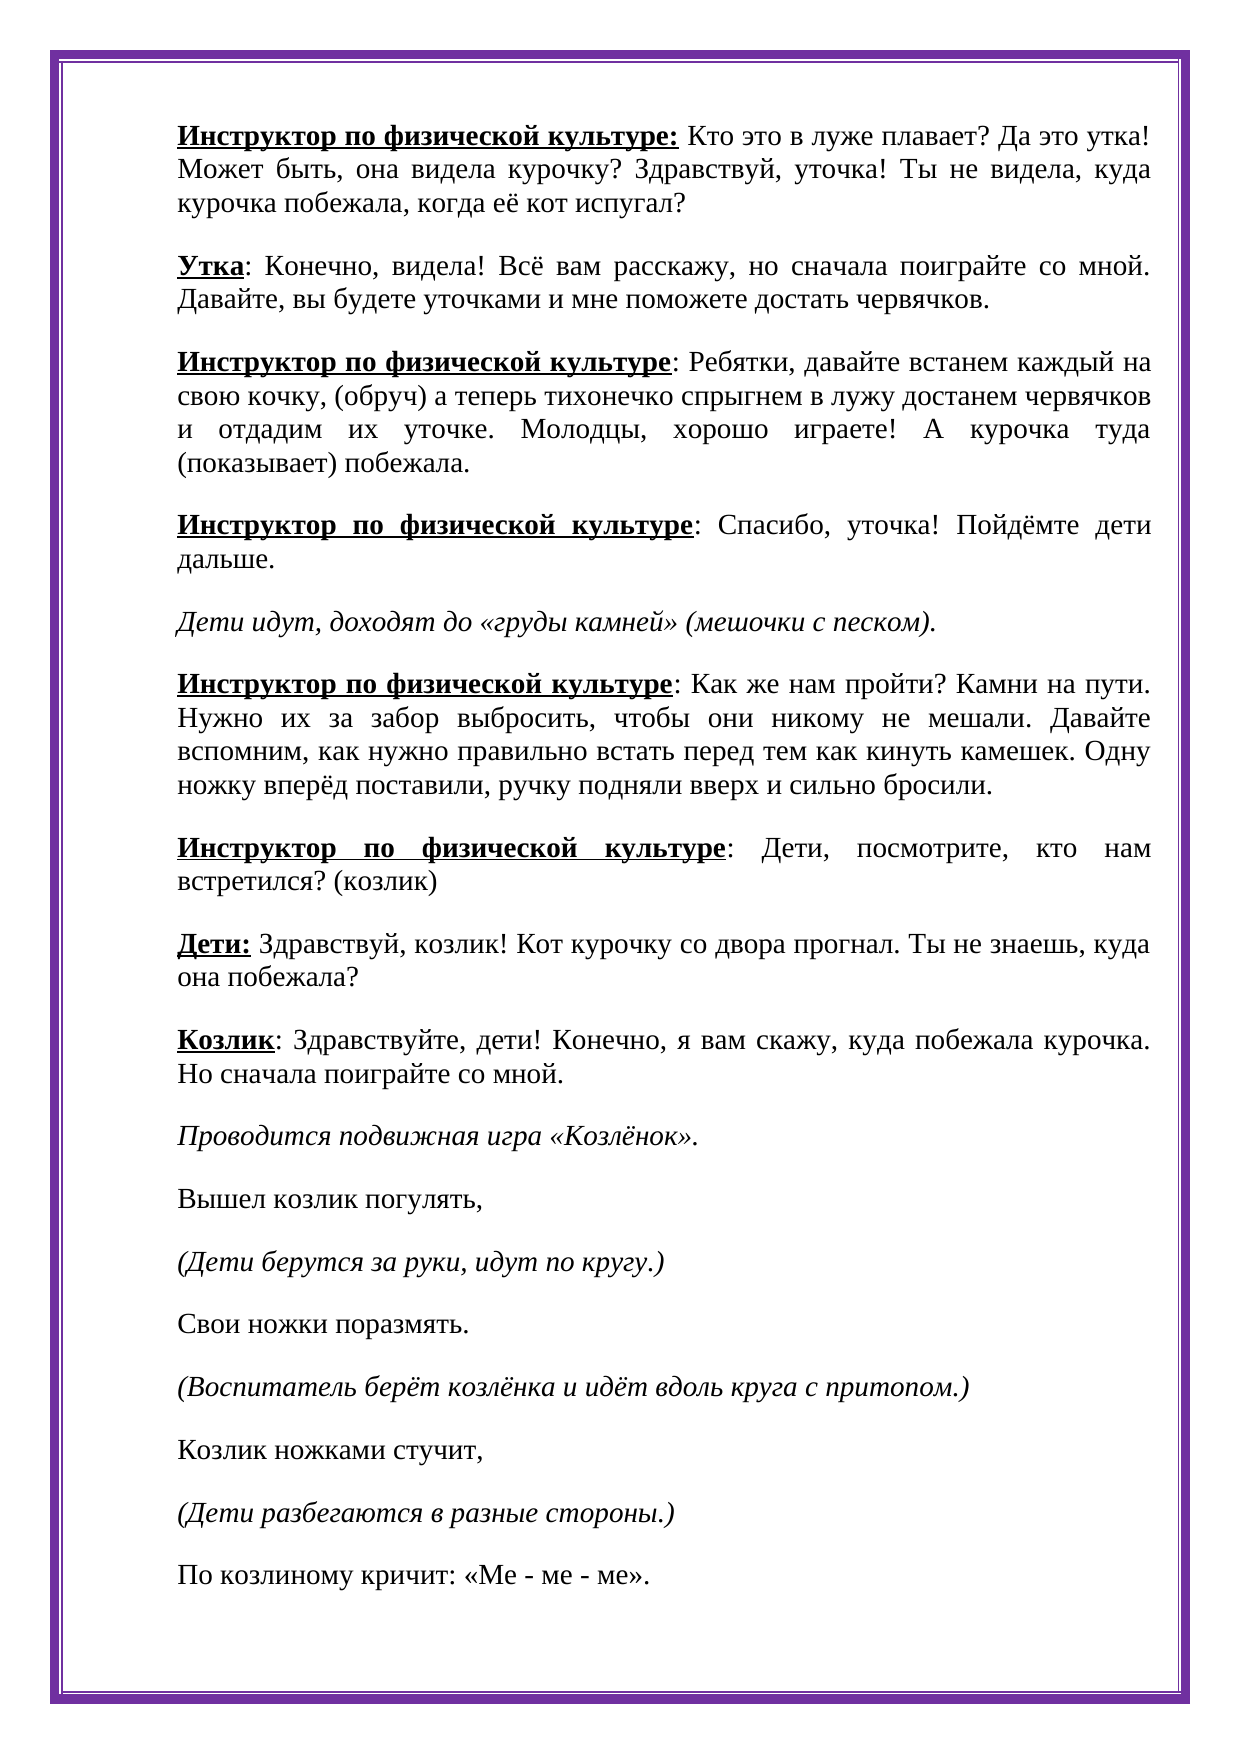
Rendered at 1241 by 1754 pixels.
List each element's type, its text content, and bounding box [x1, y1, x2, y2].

text Утка: Конечно, видела! Всё вам расскажу, но сначала поиграйте со мной. Давайте, вы будете уточками и мне поможете достать червячков. [177, 248, 1152, 315]
text (Дети берутся за руки, идут по кругу.) [177, 1244, 1152, 1277]
text Дети: Здравствуй, козлик! Кот курочку со двора прогнал. Ты не знаешь, куда она побежала? [177, 926, 1152, 993]
text Инструктор по физической культуре: Ребятки, давайте встанем каждый на свою кочку, (обруч) а теперь тихонечко спрыгнем в лужу достанем червячков и отдадим их уточке. Молодцы, хорошо играете! А курочка туда (показывает) побежала. [177, 344, 1152, 478]
text Дети идут, доходят до «груды камней» (мешочки с песком). [177, 604, 1152, 637]
text (Дети разбегаются в разные стороны.) [177, 1495, 1152, 1528]
text Козлик ножками стучит, [177, 1432, 1152, 1466]
text Инструктор по физической культуре: Как же нам пройти? Камни на пути. Нужно их за забор выбросить, чтобы они никому не мешали. Давайте вспомним, как нужно правильно встать перед тем как кинуть камешек. Одну ножку вперёд поставили, ручку подняли вверх и сильно бросили. [177, 666, 1152, 801]
text Инструктор по физической культуре: Дети, посмотрите, кто нам встретился? (козлик) [177, 830, 1152, 897]
text Инструктор по физической культуре: Кто это в луже плавает? Да это утка! Может быть, она видела курочку? Здравствуй, уточка! Ты не видела, куда курочка побежала, когда её кот испугал? [177, 118, 1152, 219]
text Проводится подвижная игра «Козлёнок». [177, 1118, 1152, 1152]
text (Воспитатель берёт козлёнка и идёт вдоль круга с притопом.) [177, 1369, 1152, 1403]
text Инструктор по физической культуре: Спасибо, уточка! Пойдёмте дети дальше. [177, 507, 1152, 574]
text Вышел козлик погулять, [177, 1181, 1152, 1215]
text Козлик: Здравствуйте, дети! Конечно, я вам скажу, куда побежала курочка. Но сначала поиграйте со мной. [177, 1022, 1152, 1089]
text Свои ножки поразмять. [177, 1307, 1152, 1340]
text По козлиному кричит: «Ме - ме - ме». [177, 1557, 1152, 1591]
